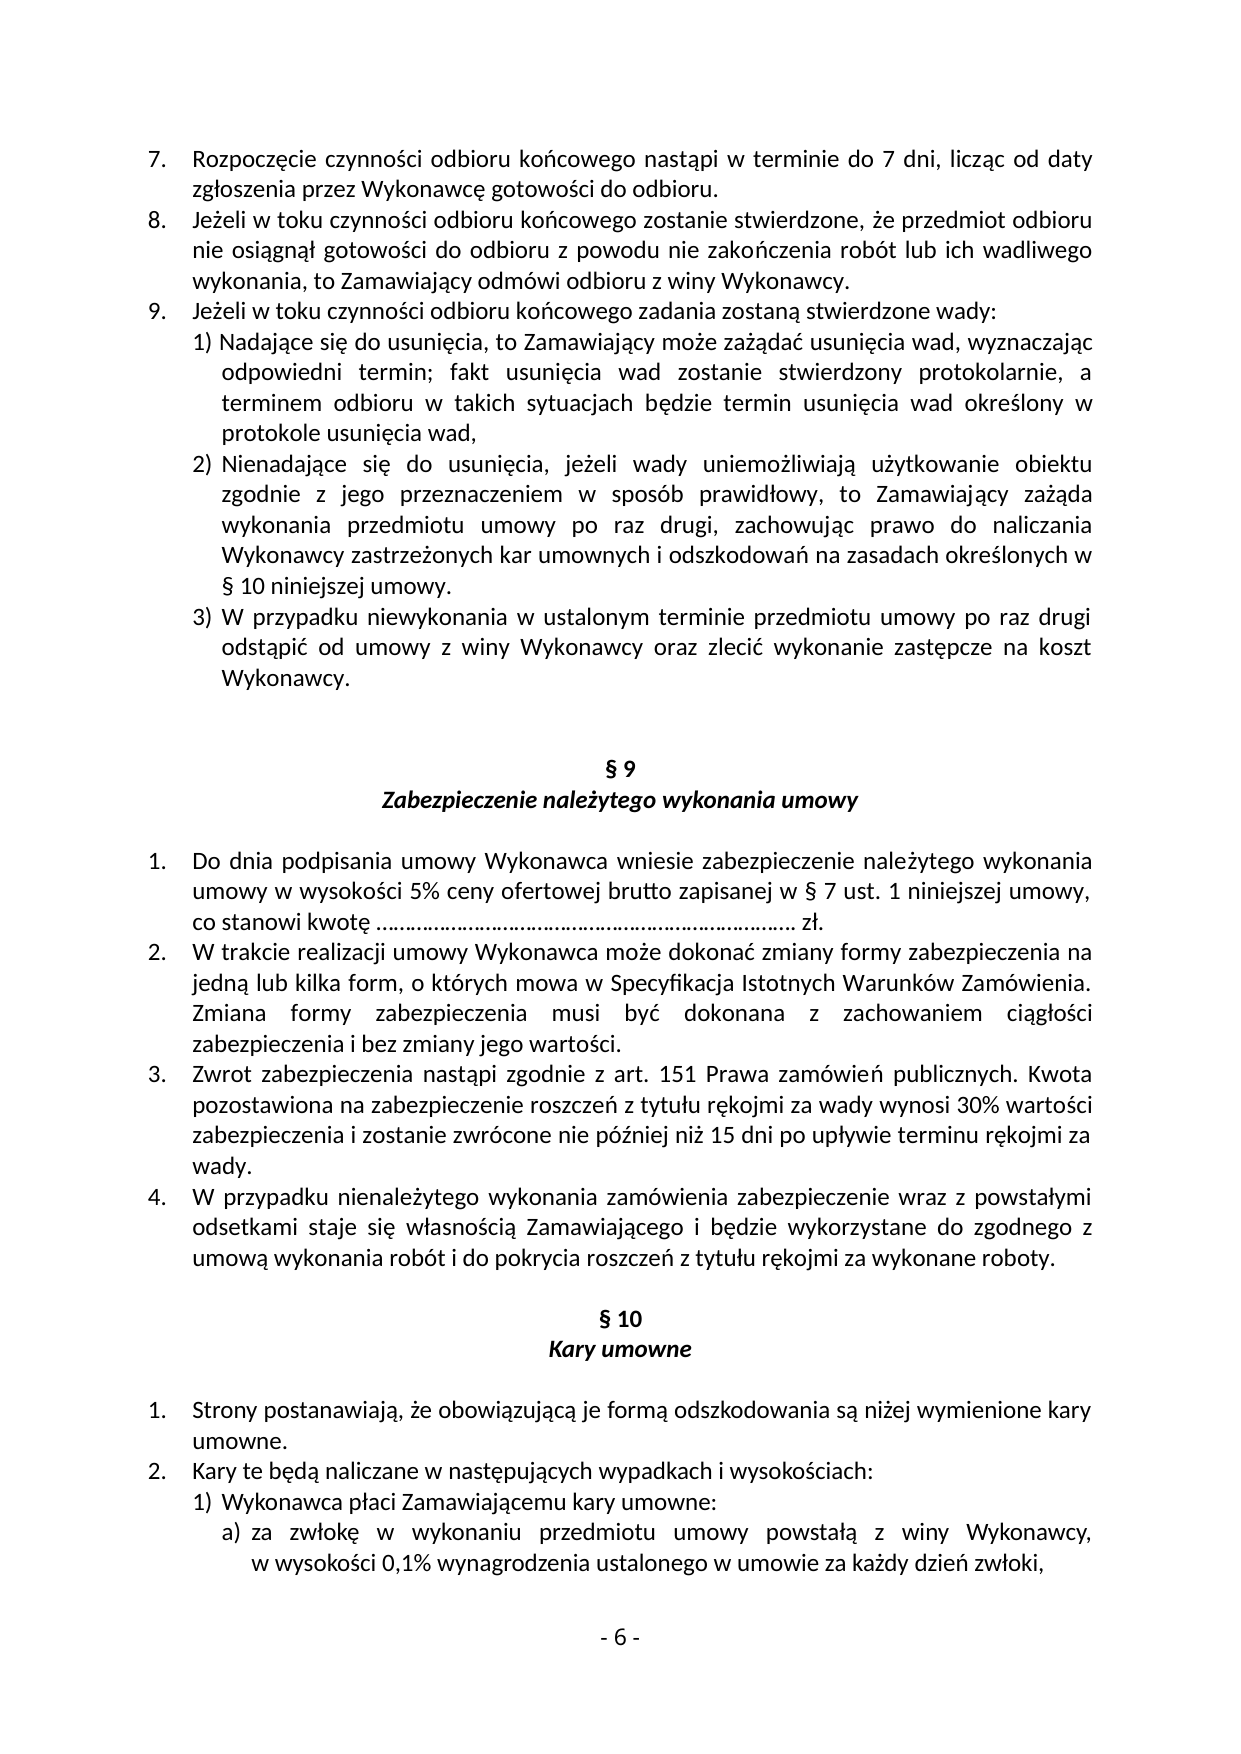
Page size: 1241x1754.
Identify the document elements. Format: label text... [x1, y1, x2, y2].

text § 9 [148, 753, 1093, 784]
list Kary te będą naliczane w następujących wypadkach i wysokościach: [148, 1455, 1093, 1486]
text 4. W przypadku nienależytego wykonania zamówienia zabezpieczenie wraz z powstałymi odsetkami staje się własnością Zamawiającego i będzie wykorzystane do zgodnego z umową wykonania robót i do pokrycia roszczeń z tytułu rękojmi za wykonane roboty. [148, 1181, 1093, 1272]
text 9. Jeżeli w toku czynności odbioru końcowego zadania zostaną stwierdzone wady: [148, 296, 1093, 326]
text 3. Zwrot zabezpieczenia nastąpi zgodnie z art. 151 Prawa zamówień publicznych. Kwota pozostawiona na zabezpieczenie roszczeń z tytułu rękojmi za wady wynosi 30% wartości zabezpieczenia i zostanie zwrócone nie później niż 15 dni po upływie terminu rękojmi za wady. [148, 1058, 1093, 1181]
text a) za zwłokę w wykonaniu przedmiotu umowy powstałą z winy Wykonawcy, w wysokości 0,1% wynagrodzenia ustalonego w umowie za każdy dzień zwłoki, [221, 1516, 1093, 1577]
text 8. Jeżeli w toku czynności odbioru końcowego zostanie stwierdzone, że przedmiot odbioru nie osiągnął gotowości do odbioru z powodu nie zakończenia robót lub ich wadliwego wykonania, to Zamawiający odmówi odbioru z winy Wykonawcy. [148, 204, 1093, 296]
text 1) Nadające się do usunięcia, to Zamawiający może zażądać usunięcia wad, wyznaczając odpowiedni termin; fakt usunięcia wad zostanie stwierdzony protokolarnie, a terminem odbioru w takich sytuacjach będzie termin usunięcia wad określony w protokole usunięcia wad, [192, 326, 1093, 448]
text 7. Rozpoczęcie czynności odbioru końcowego nastąpi w terminie do 7 dni, licząc od daty zgłoszenia przez Wykonawcę gotowości do odbioru. [148, 143, 1093, 204]
text 1. Do dnia podpisania umowy Wykonawca wniesie zabezpieczenie należytego wykonania umowy w wysokości 5% ceny ofertowej brutto zapisanej w § 7 ust. 1 niniejszej umowy, co stanowi kwotę ………………………………………………………………. zł. [148, 845, 1093, 936]
text Kary umowne [148, 1333, 1093, 1364]
text 2) Nienadające się do usunięcia, jeżeli wady uniemożliwiają użytkowanie obiektu zgodnie z jego przeznaczeniem w sposób prawidłowy, to Zamawiający zażąda wykonania przedmiotu umowy po raz drugi, zachowując prawo do naliczania Wykonawcy zastrzeżonych kar umownych i odszkodowań na zasadach określonych w § 10 niniejszej umowy. [192, 448, 1093, 601]
list Strony postanawiają, że obowiązującą je formą odszkodowania są niżej wymienione kary umowne. [148, 1394, 1093, 1455]
text § 10 [148, 1303, 1093, 1333]
text 3) W przypadku niewykonania w ustalonym terminie przedmiotu umowy po raz drugi odstąpić od umowy z winy Wykonawcy oraz zlecić wykonanie zastępcze na koszt Wykonawcy. [192, 601, 1093, 692]
text 2. W trakcie realizacji umowy Wykonawca może dokonać zmiany formy zabezpieczenia na jedną lub kilka form, o których mowa w Specyfikacja Istotnych Warunków Zamówienia. Zmiana formy zabezpieczenia musi być dokonana z zachowaniem ciągłości zabezpieczenia i bez zmiany jego wartości. [148, 936, 1093, 1058]
text 1) Wykonawca płaci Zamawiającemu kary umowne: [192, 1486, 1093, 1516]
text Zabezpieczenie należytego wykonania umowy [148, 784, 1093, 814]
